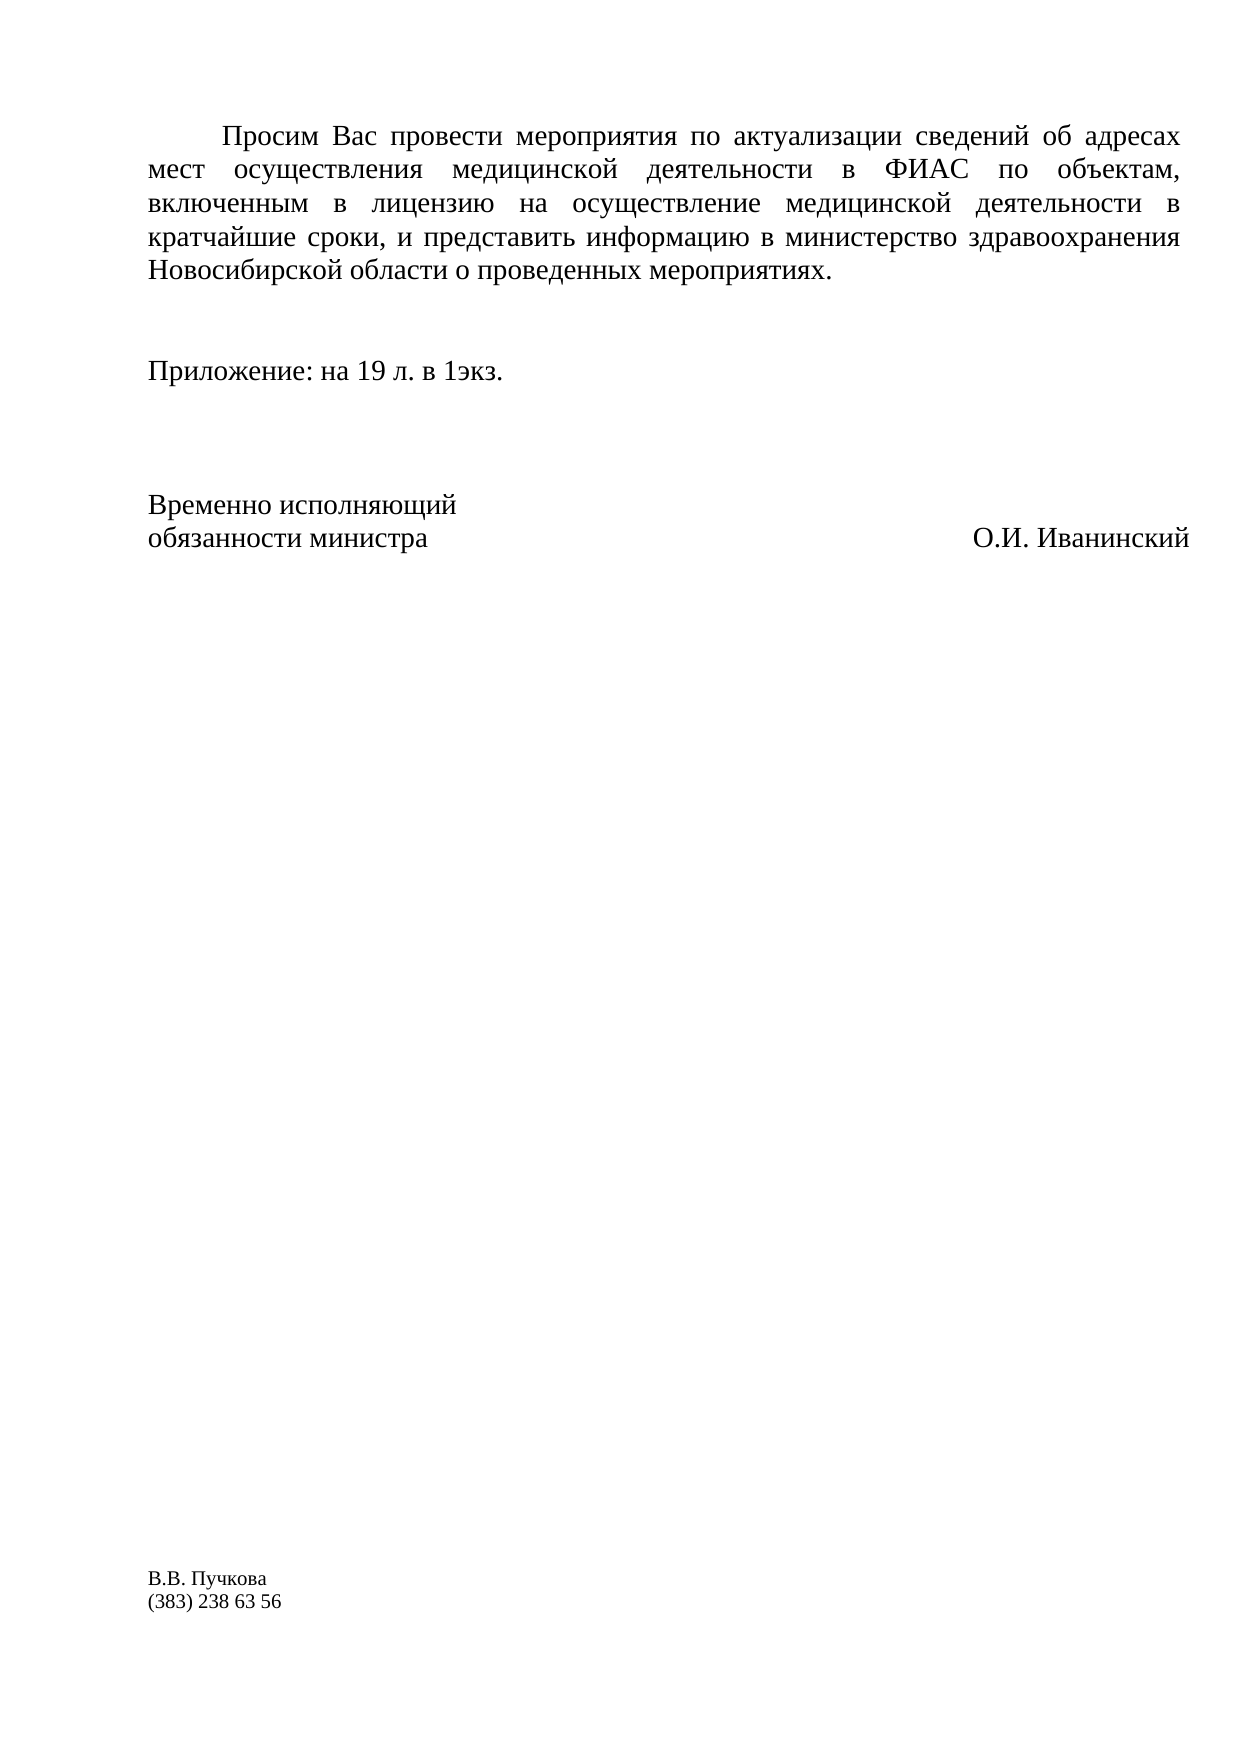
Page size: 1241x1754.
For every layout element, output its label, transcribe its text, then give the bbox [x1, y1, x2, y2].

table_header Временно исполняющий обязанности министра [136, 487, 641, 603]
text В.В. Пучкова [148, 1565, 1181, 1589]
text Приложение: на 19 л. в 1экз. [148, 353, 1181, 386]
table_header О.И. Иванинский [641, 487, 1204, 603]
text (383) 238 63 56 [148, 1589, 1181, 1613]
text Просим Вас провести мероприятия по актуализации сведений об адресах мест осуществления медицинской деятельности в ФИАС по объектам, включенным в лицензию на осуществление медицинской деятельности в кратчайшие сроки, и представить информацию в министерство здравоохранения Новосибирской области о проведенных мероприятиях. [148, 118, 1181, 286]
